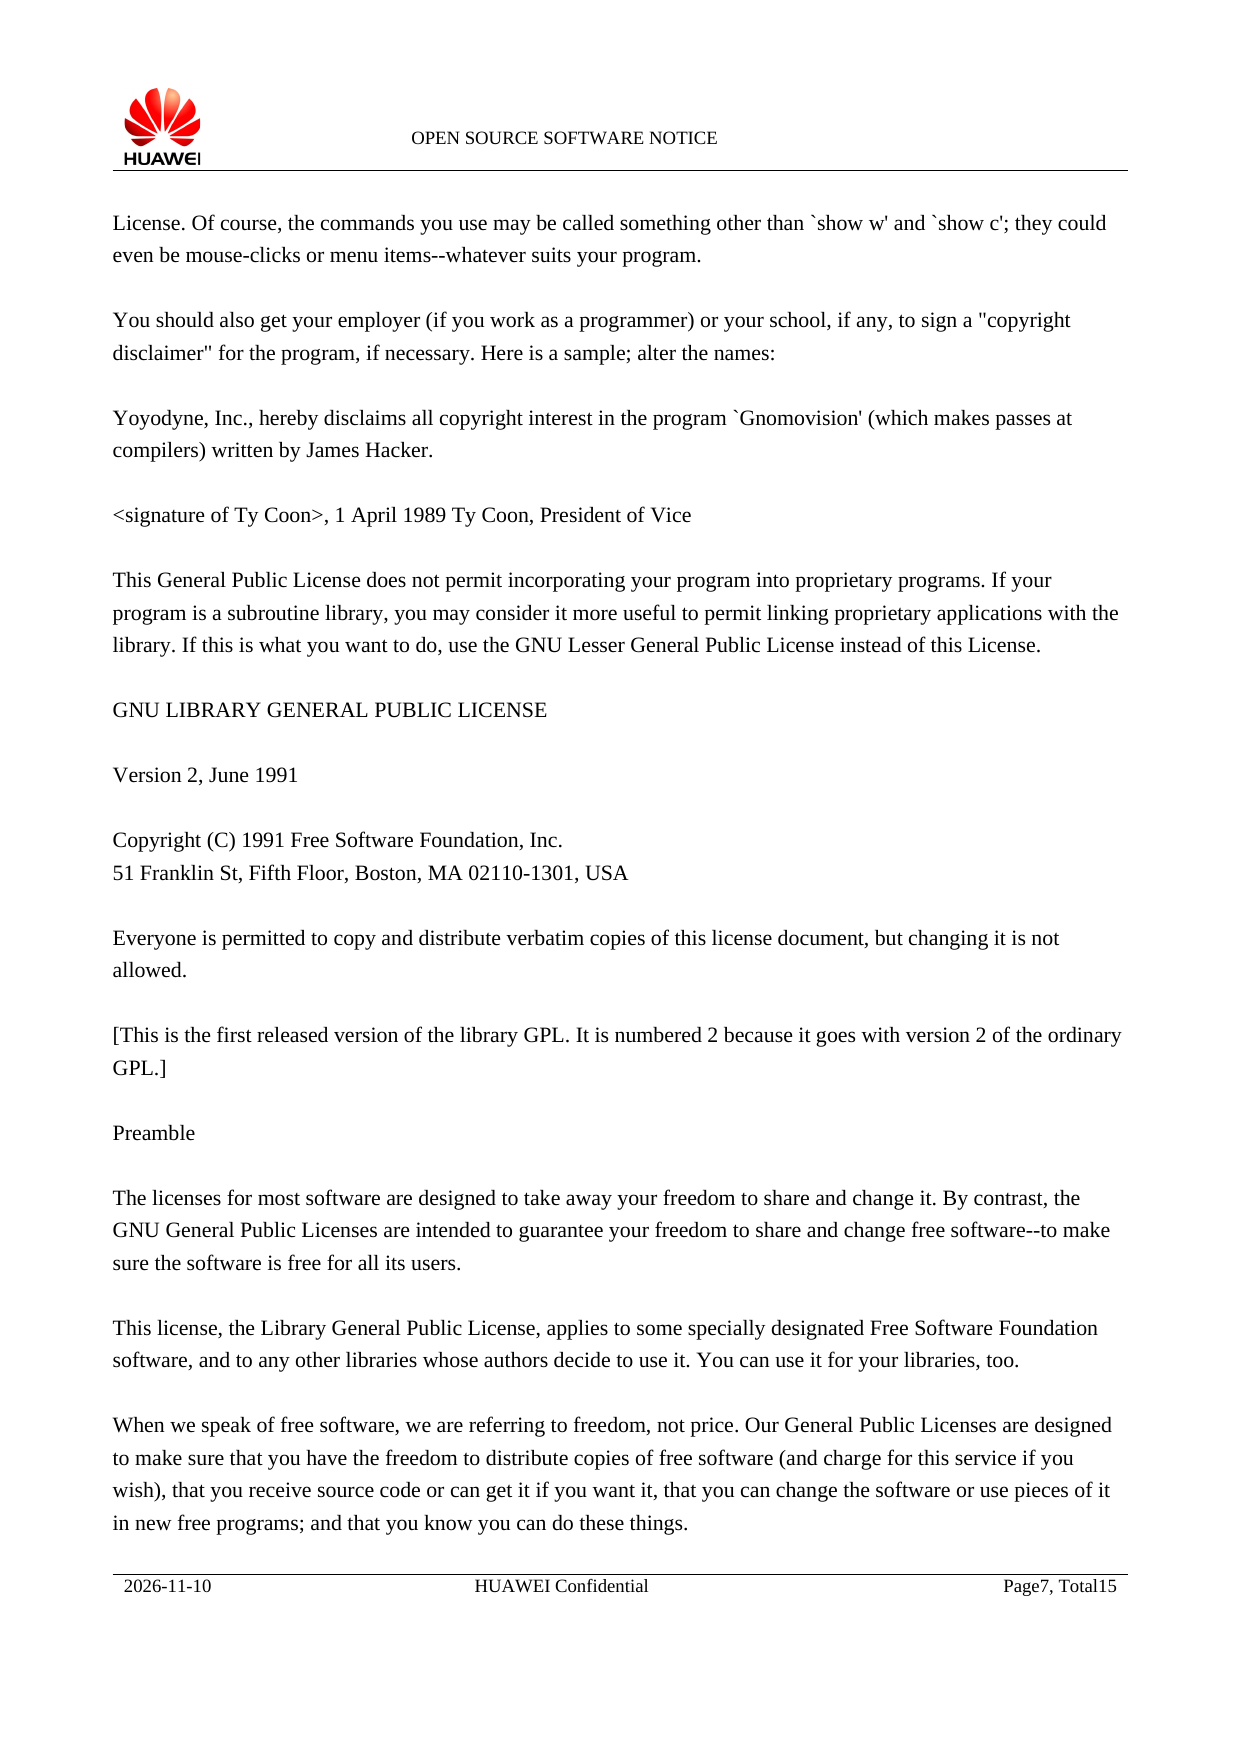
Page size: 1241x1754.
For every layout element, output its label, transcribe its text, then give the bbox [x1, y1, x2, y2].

picture [124, 88, 201, 165]
